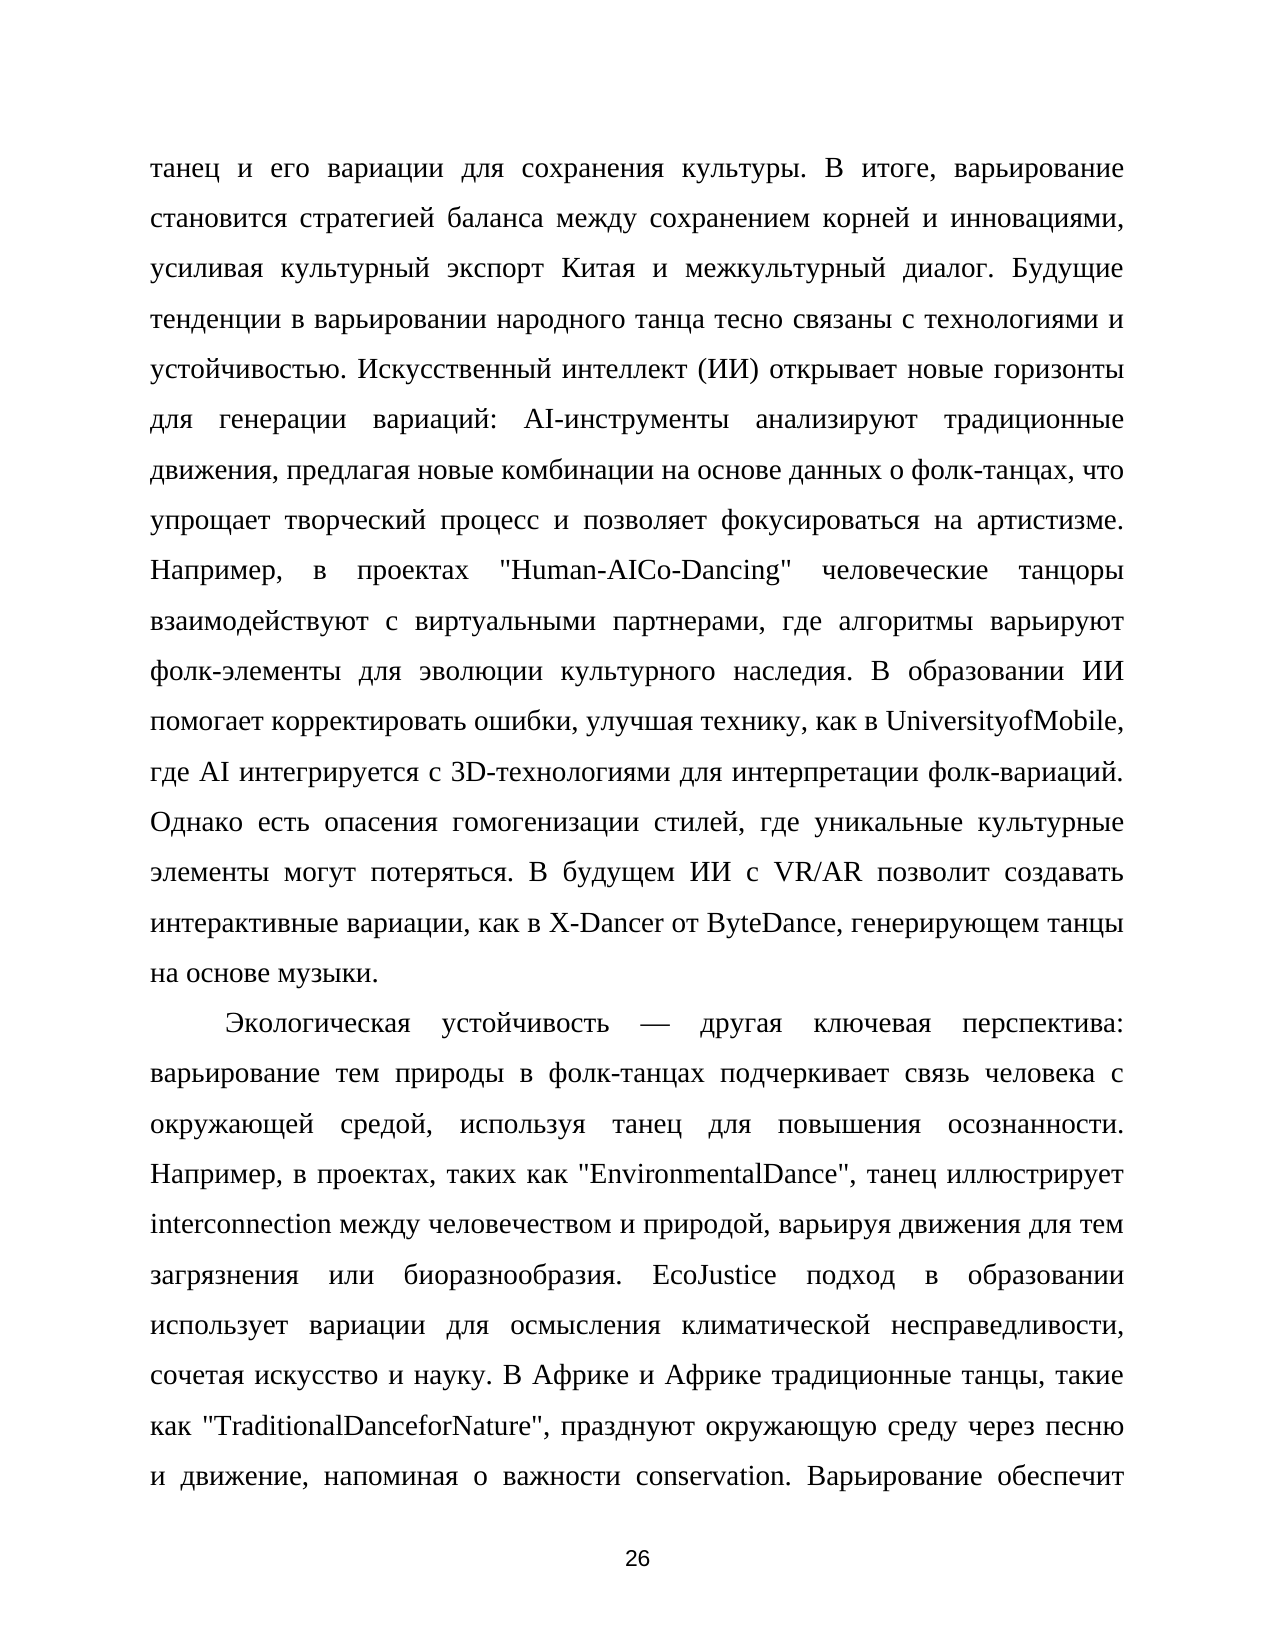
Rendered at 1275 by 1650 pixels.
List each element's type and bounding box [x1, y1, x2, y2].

text [150, 150, 1125, 988]
text [150, 1005, 1125, 1492]
